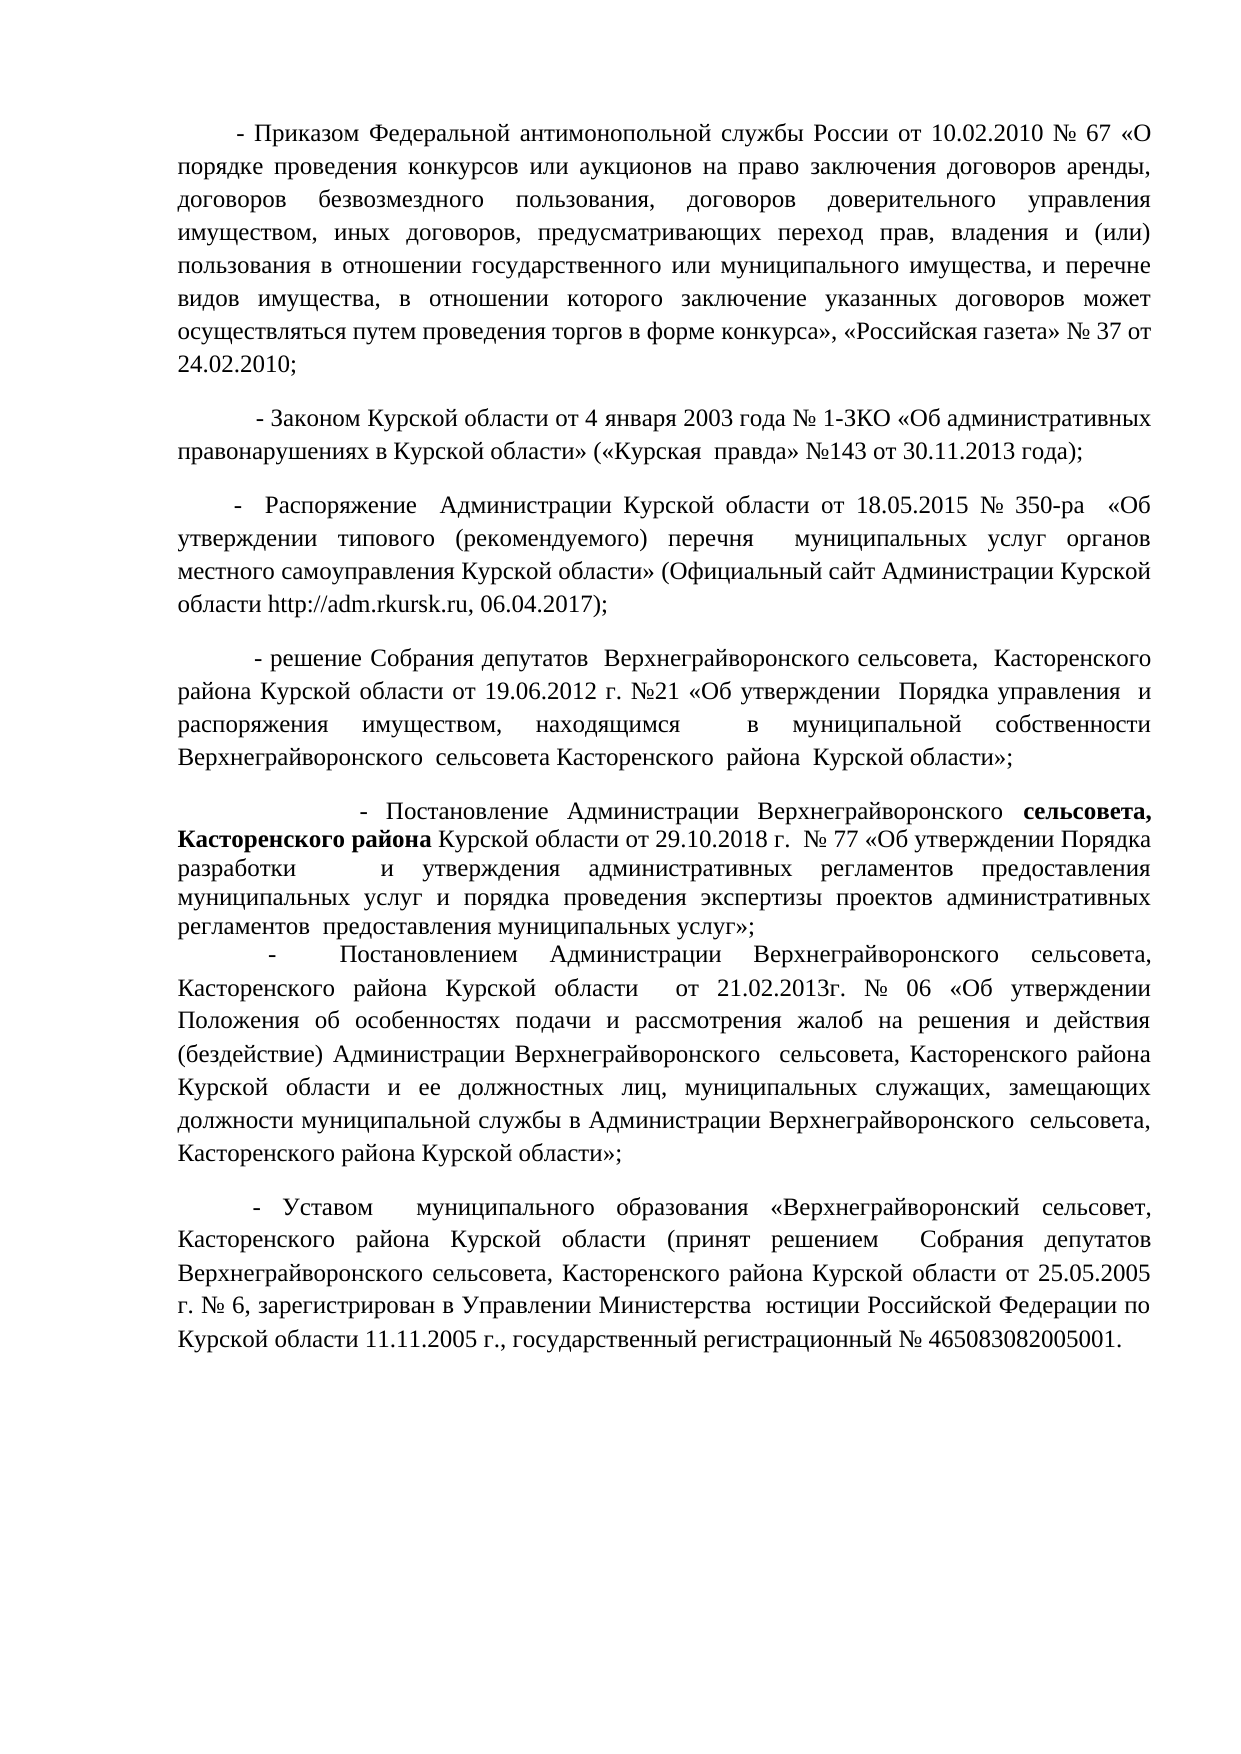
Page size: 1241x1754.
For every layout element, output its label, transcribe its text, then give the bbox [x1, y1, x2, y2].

text - решение Собрания депутатов Верхнеграйворонского сельсовета, Касторенского района Курской области от 19.06.2012 г. №21 «Об утверждении Порядка управления и распоряжения имуществом, находящимся в муниципальной собственности Верхнеграйворонского сельсовета Касторенского района Курской области»; [177, 738, 1152, 771]
text - Уставом муниципального образования «Верхнеграйворонский сельсовет, Касторенского района Курской области (принят решением Собрания депутатов Верхнеграйворонского сельсовета, Касторенского района Курской области от 25.05.2005 г. № 6, зарегистрирован в Управлении Министерства юстиции Российской Федерации по Курской области 11.11.2005 г., государственный регистрационный № 465083082005001. [177, 1192, 1152, 1352]
text - Распоряжение Администрации Курской области от 18.05.2015 № 350-ра «Об утверждении типового (рекомендуемого) перечня муниципальных услуг органов местного самоуправления Курской области» (Официальный сайт Администрации Курской области http://adm.rkursk.ru, 06.04.2017); [177, 490, 1152, 618]
text - решение Собрания депутатов Верхнеграйворонского сельсовета, Касторенского района Курской области от 19.06.2012 г. №21 «Об утверждении Порядка управления и распоряжения имуществом, находящимся в муниципальной собственности Верхнеграйворонского сельсовета Касторенского района Курской области»; [177, 643, 1152, 709]
text - Законом Курской области от 4 января 2003 года № 1-ЗКО «Об административных правонарушениях в Курской области» («Курская правда» №143 от 30.11.2013 года); [177, 403, 1152, 465]
text - Приказом Федеральной антимонопольной службы России от 10.02.2010 № 67 «О порядке проведения конкурсов или аукционов на право заключения договоров аренды, договоров безвозмездного пользования, договоров доверительного управления имуществом, иных договоров, предусматривающих переход прав, владения и (или) пользования в отношении государственного или муниципального имущества, и перечне видов имущества, в отношении которого заключение указанных договоров может осуществляться путем проведения торгов в форме конкурса», «Российская газета» № 37 от 24.02.2010; [177, 118, 1152, 378]
title - Постановление Администрации Верхнеграйворонского сельсовета, Касторенского района Курской области от 29.10.2018 г. № 77 «Об утверждении Порядка разработки и утверждения административных регламентов предоставления муниципальных услуг и порядка проведения экспертизы проектов административных регламентов предоставления муниципальных услуг»; [177, 796, 1152, 939]
text - Постановлением Администрации Верхнеграйворонского сельсовета, Касторенского района Курской области от 21.02.2013г. № 06 «Об утверждении Положения об особенностях подачи и рассмотрения жалоб на решения и действия (бездействие) Администрации Верхнеграйворонского сельсовета, Касторенского района Курской области и ее должностных лиц, муниципальных служащих, замещающих должности муниципальной службы в Администрации Верхнеграйворонского сельсовета, Касторенского района Курской области»; [177, 939, 1152, 1166]
